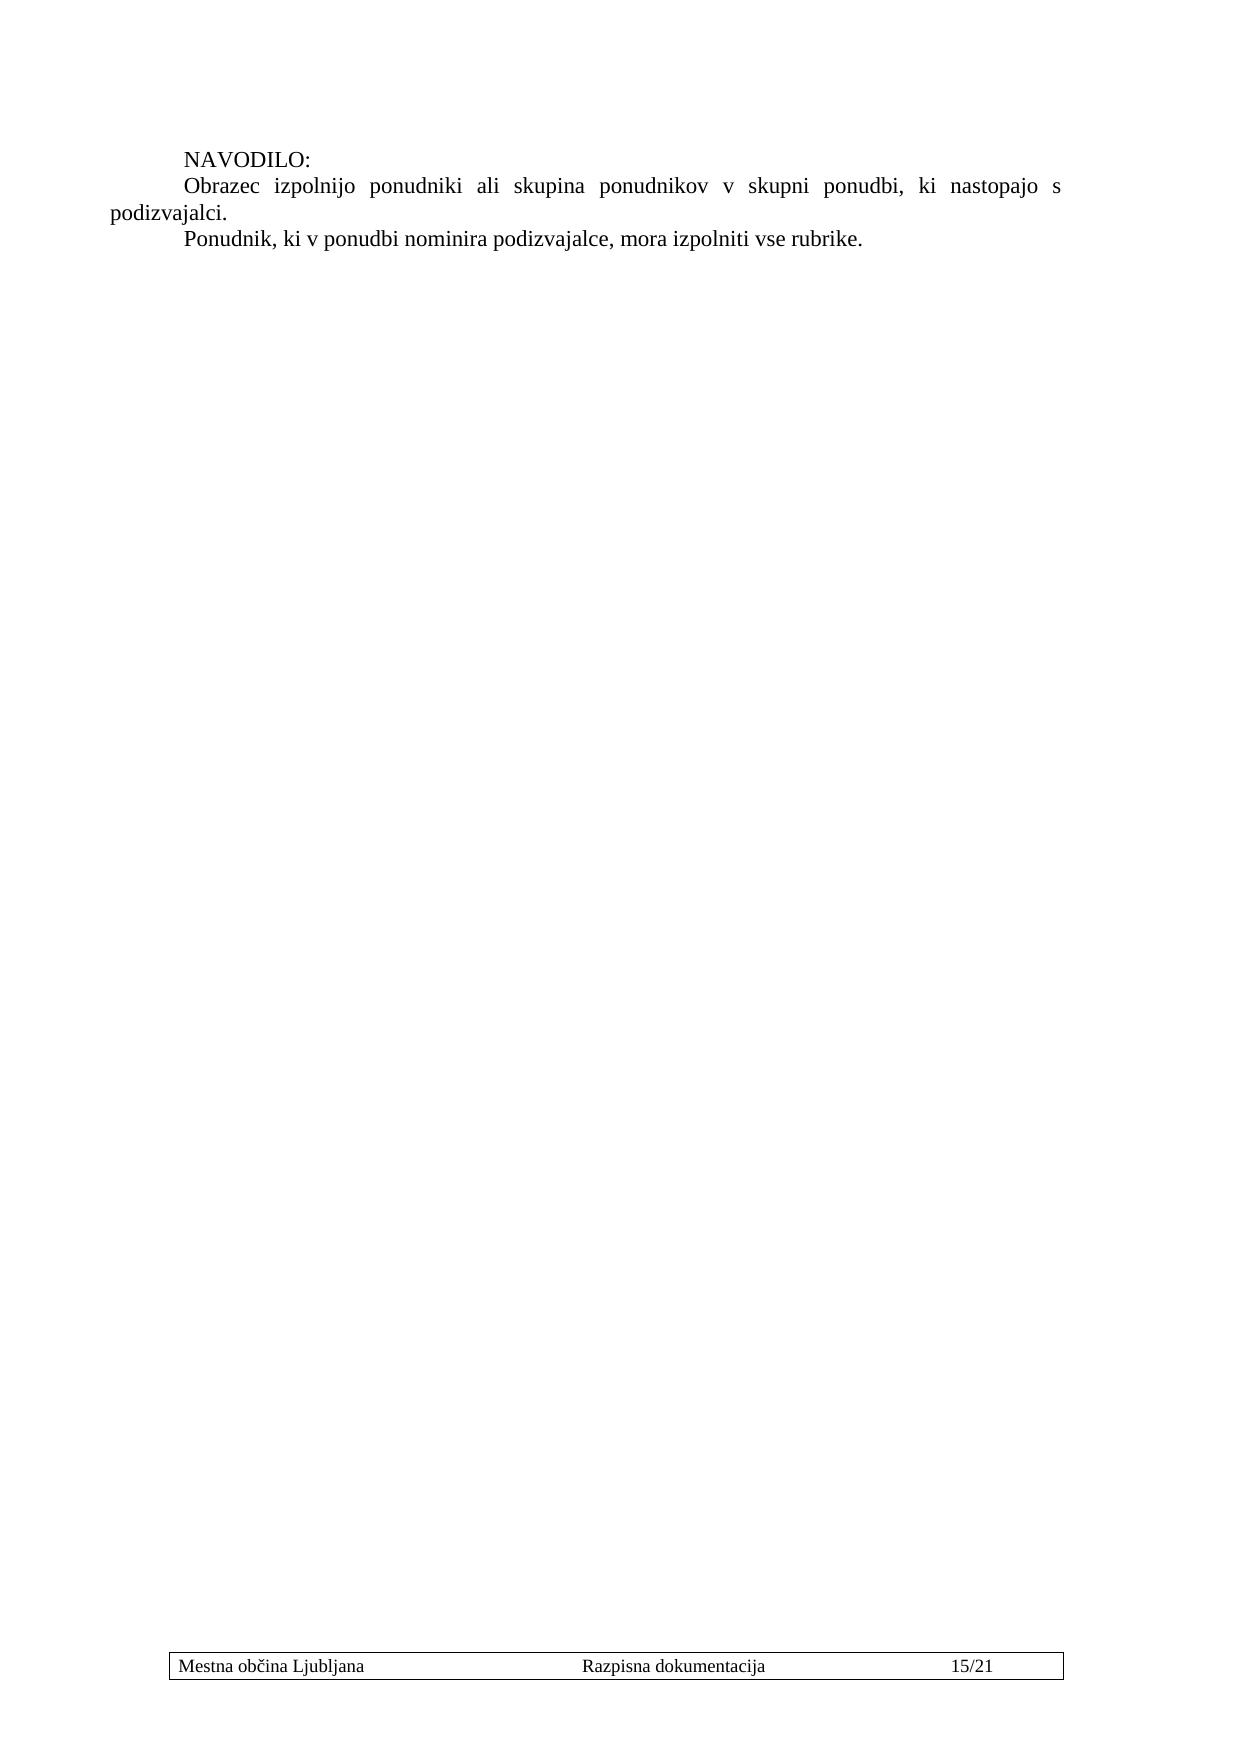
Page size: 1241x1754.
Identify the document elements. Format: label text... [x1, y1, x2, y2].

text NAVODILO: [184, 146, 1063, 172]
text Obrazec izpolnijo ponudniki ali skupina ponudnikov v skupni ponudbi, ki nastopajo s podizvajalci. [110, 172, 1063, 225]
text Ponudnik, ki v ponudbi nominira podizvajalce, mora izpolniti vse rubrike. [184, 225, 1063, 251]
